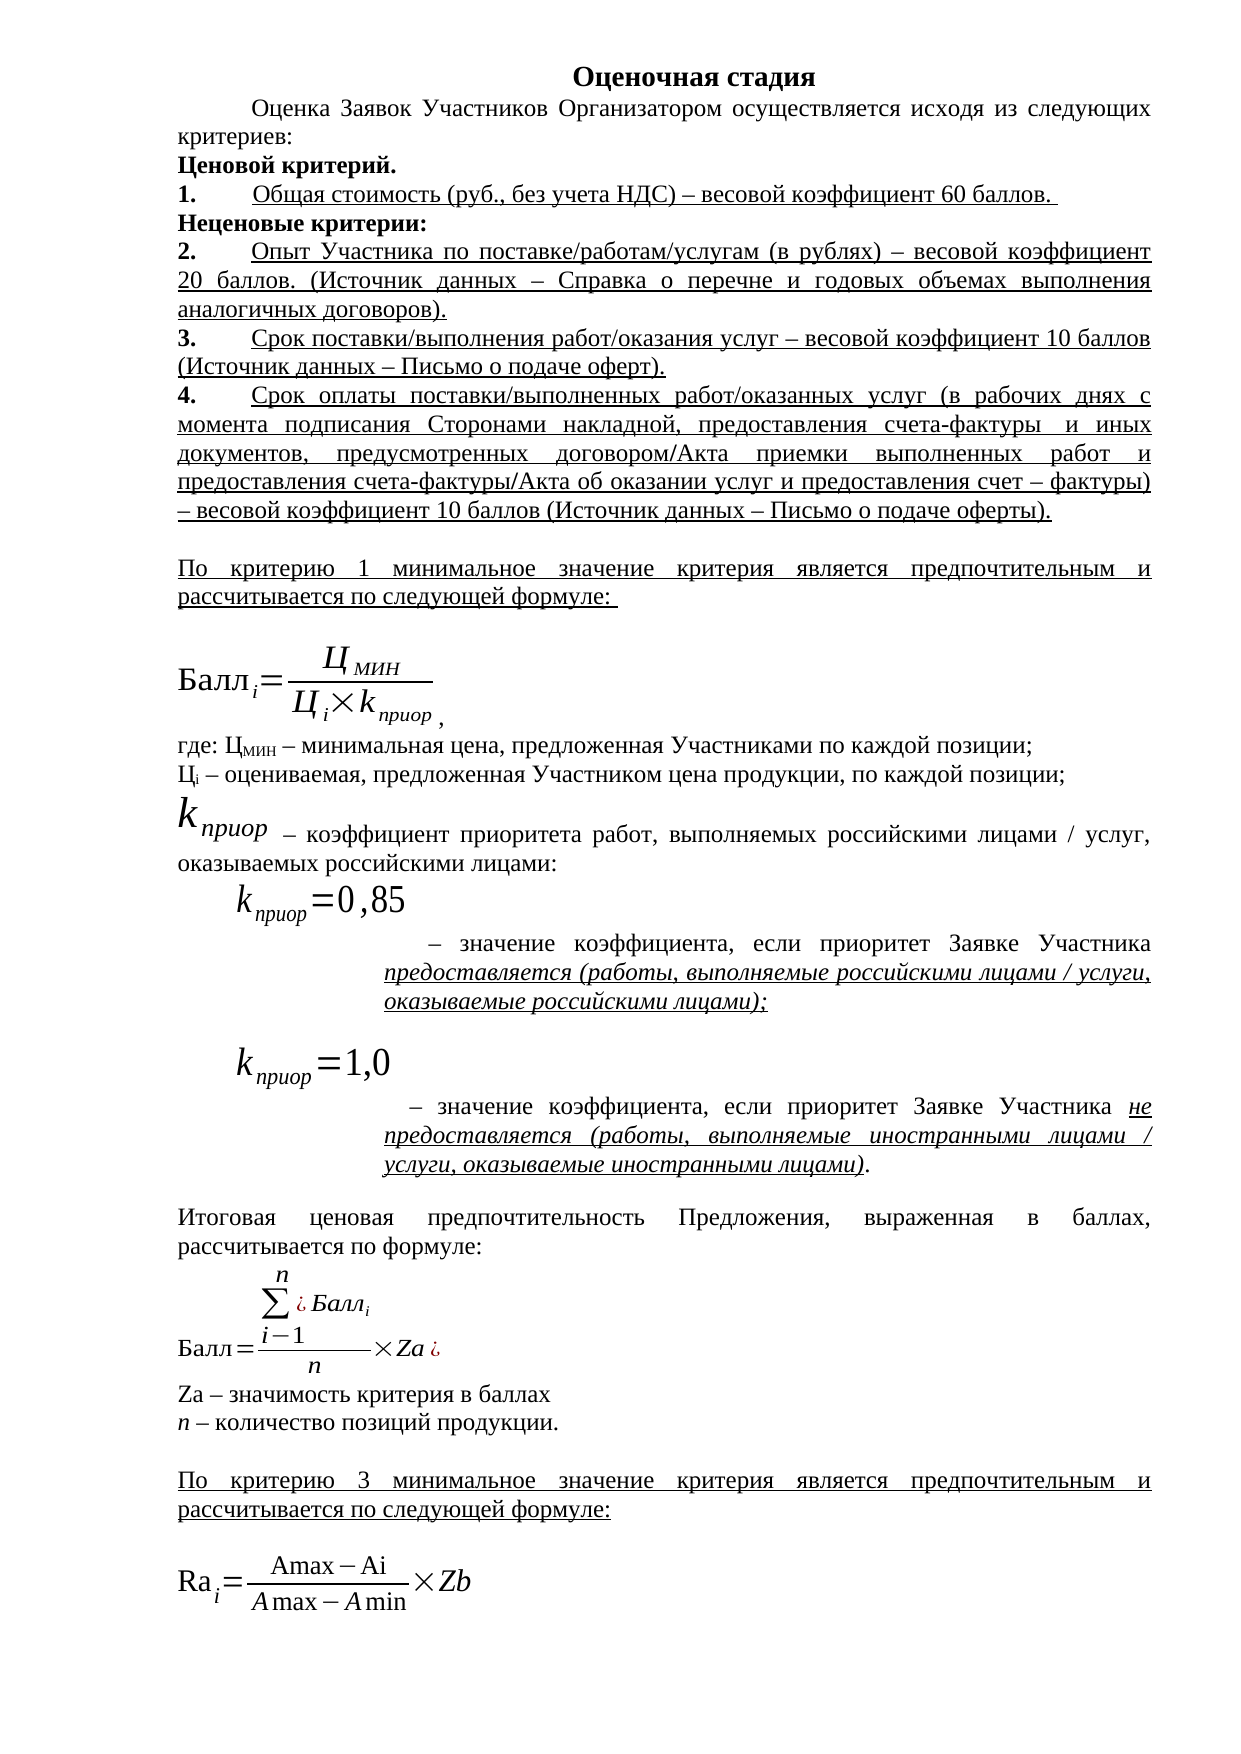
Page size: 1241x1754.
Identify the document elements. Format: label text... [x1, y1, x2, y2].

list Общая стоимость (руб., без учета НДС) – весовой коэффициент 60 баллов. [177, 179, 1152, 208]
list где: ЦМИН – минимальная цена, предложенная Участниками по каждой позиции; [177, 730, 1152, 759]
text Оценка Заявок Участников Организатором осуществляется исходя из следующих критериев: [177, 93, 1152, 150]
text – значение коэффициента, если приоритет Заявке Участника предоставляется (работы, выполняемые российскими лицами / услуги, оказываемые российскими лицами); [236, 877, 1152, 1014]
text – значение коэффициента, если приоритет Заявке Участника не предоставляется (работы, выполняемые иностранными лицами / услуги, оказываемые иностранными лицами). [236, 1039, 1152, 1177]
list Цi – оцениваемая, предложенная Участником цена продукции, по каждой позиции; [177, 759, 1152, 788]
text По критерию 3 минимальное значение критерия является предпочтительным и рассчитывается по следующей формуле: [177, 1465, 1152, 1490]
list Срок поставки/выполнения работ/оказания услуг – весовой коэффициент 10 баллов (Источник данных – Письмо о подаче оферт). [177, 323, 1152, 380]
list n – количество позиций продукции. [177, 1407, 1152, 1436]
text По критерию 1 минимальное значение критерия является предпочтительным и рассчитывается по следующей формуле: [177, 579, 1152, 610]
text Неценовые критерии: [177, 208, 1152, 236]
text – коэффициент приоритета работ, выполняемых российскими лицами / услуг, оказываемых российскими лицами: [177, 788, 1152, 877]
text По критерию 3 минимальное значение критерия является предпочтительным и рассчитывается по следующей формуле: [177, 1491, 1152, 1522]
text По критерию 1 минимальное значение критерия является предпочтительным и рассчитывается по следующей формуле: [177, 553, 1152, 578]
list Срок оплаты поставки/выполненных работ/оказанных услуг (в рабочих днях с момента подписания Сторонами накладной, предоставления счета-фактуры и иных документов, предусмотренных договором/Акта приемки выполненных работ и предоставления счета-фактуры/Акта об оказании услуг и предоставления счет – фактуры) – весовой коэффициент 10 баллов (Источник данных – Письмо о подаче оферты). [177, 380, 1152, 434]
text , [177, 639, 1152, 730]
list Срок оплаты поставки/выполненных работ/оказанных услуг (в рабочих днях с момента подписания Сторонами накладной, предоставления счета-фактуры и иных документов, предусмотренных договором/Акта приемки выполненных работ и предоставления счета-фактуры/Акта об оказании услуг и предоставления счет – фактуры) – весовой коэффициент 10 баллов (Источник данных – Письмо о подаче оферты). [177, 435, 1152, 524]
list Опыт Участника по поставке/работам/услугам (в рублях) – весовой коэффициент 20 баллов. (Источник данных – Справка о перечне и годовых объемах выполнения аналогичных договоров). [177, 236, 1152, 290]
list Опыт Участника по поставке/работам/услугам (в рублях) – весовой коэффициент 20 баллов. (Источник данных – Справка о перечне и годовых объемах выполнения аналогичных договоров). [177, 291, 1152, 323]
list Итоговая ценовая предпочтительность Предложения, выраженная в баллах, рассчитывается по формуле: [177, 1202, 1152, 1260]
text Оценочная стадия [177, 59, 1152, 93]
text Ценовой критерий. [177, 150, 1152, 179]
list Za – значимость критерия в баллах [177, 1379, 1152, 1407]
